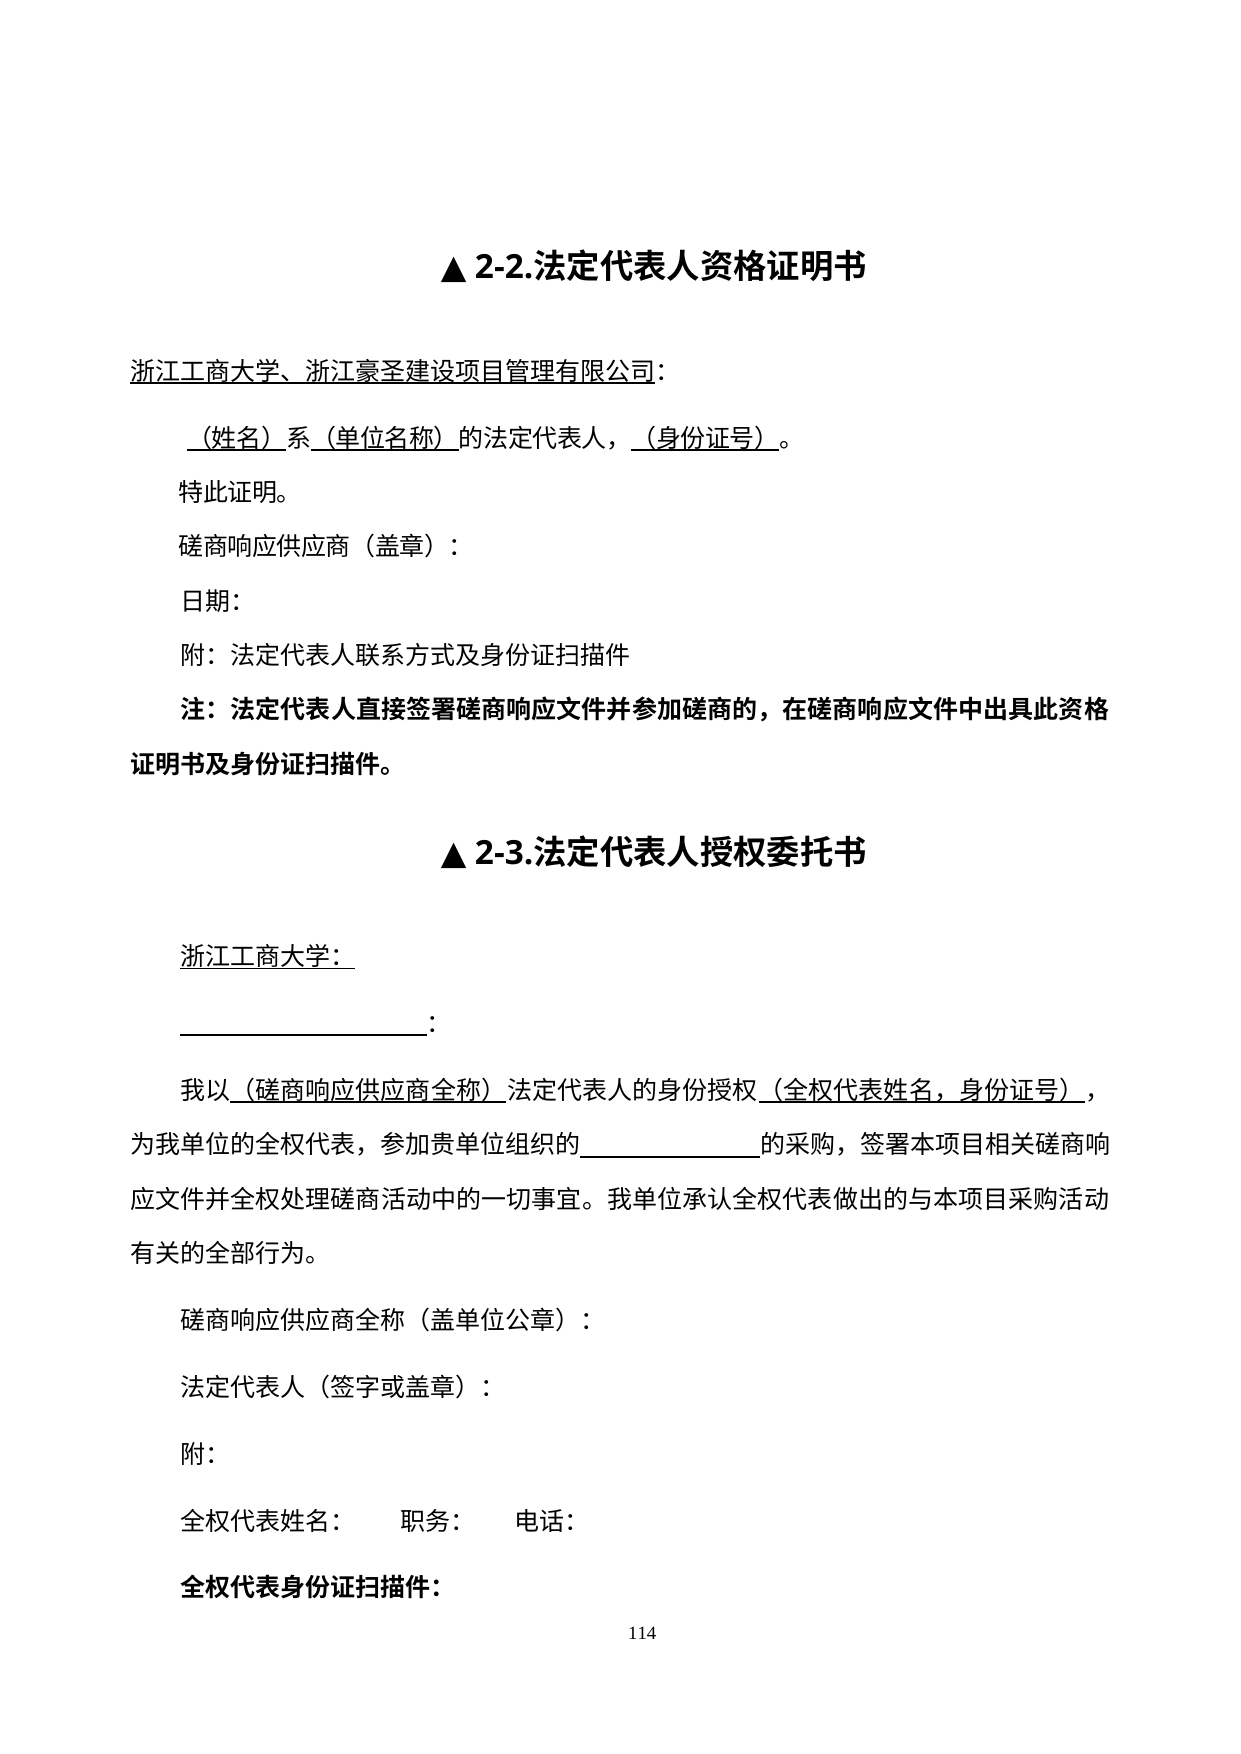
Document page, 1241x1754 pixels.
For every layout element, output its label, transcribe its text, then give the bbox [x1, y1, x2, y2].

text 特此证明。 [130, 472, 1110, 509]
text 浙江工商大学、浙江豪圣建设项目管理有限公司： [130, 351, 1110, 387]
text ： [130, 1003, 1110, 1040]
text （姓名）系（单位名称）的法定代表人，（身份证号）。 [130, 418, 1110, 454]
text 磋商响应供应商（盖章）： [130, 527, 1110, 563]
text 我以（磋商响应供应商全称）法定代表人的身份授权（全权代表姓名，身份证号），为我单位的全权代表，参加贵单位组织的 的采购，签署本项目相关磋商响应文件并全权处理磋商活动中的一切事宜。我单位承认全权代表做出的与本项目采购活动有关的全部行为。 [130, 1070, 1110, 1270]
text 磋商响应供应商全称（盖单位公章）： [130, 1300, 1110, 1337]
text 注：法定代表人直接签署磋商响应文件并参加磋商的，在磋商响应文件中出具此资格证明书及身份证扫描件。 [130, 690, 1110, 781]
text 全权代表身份证扫描件： [130, 1568, 1110, 1604]
text 附：法定代表人联系方式及身份证扫描件 [130, 636, 1110, 672]
text 日期： [130, 581, 1110, 617]
text 浙江工商大学： [130, 937, 1110, 973]
text ▲ 2-2.法定代表人资格证明书 [130, 240, 1110, 289]
text 附： [130, 1434, 1110, 1470]
text 法定代表人（签字或盖章）： [130, 1367, 1110, 1403]
text 全权代表姓名： 职务： 电话： [130, 1501, 1110, 1537]
text ▲ 2-3.法定代表人授权委托书 [130, 826, 1110, 874]
